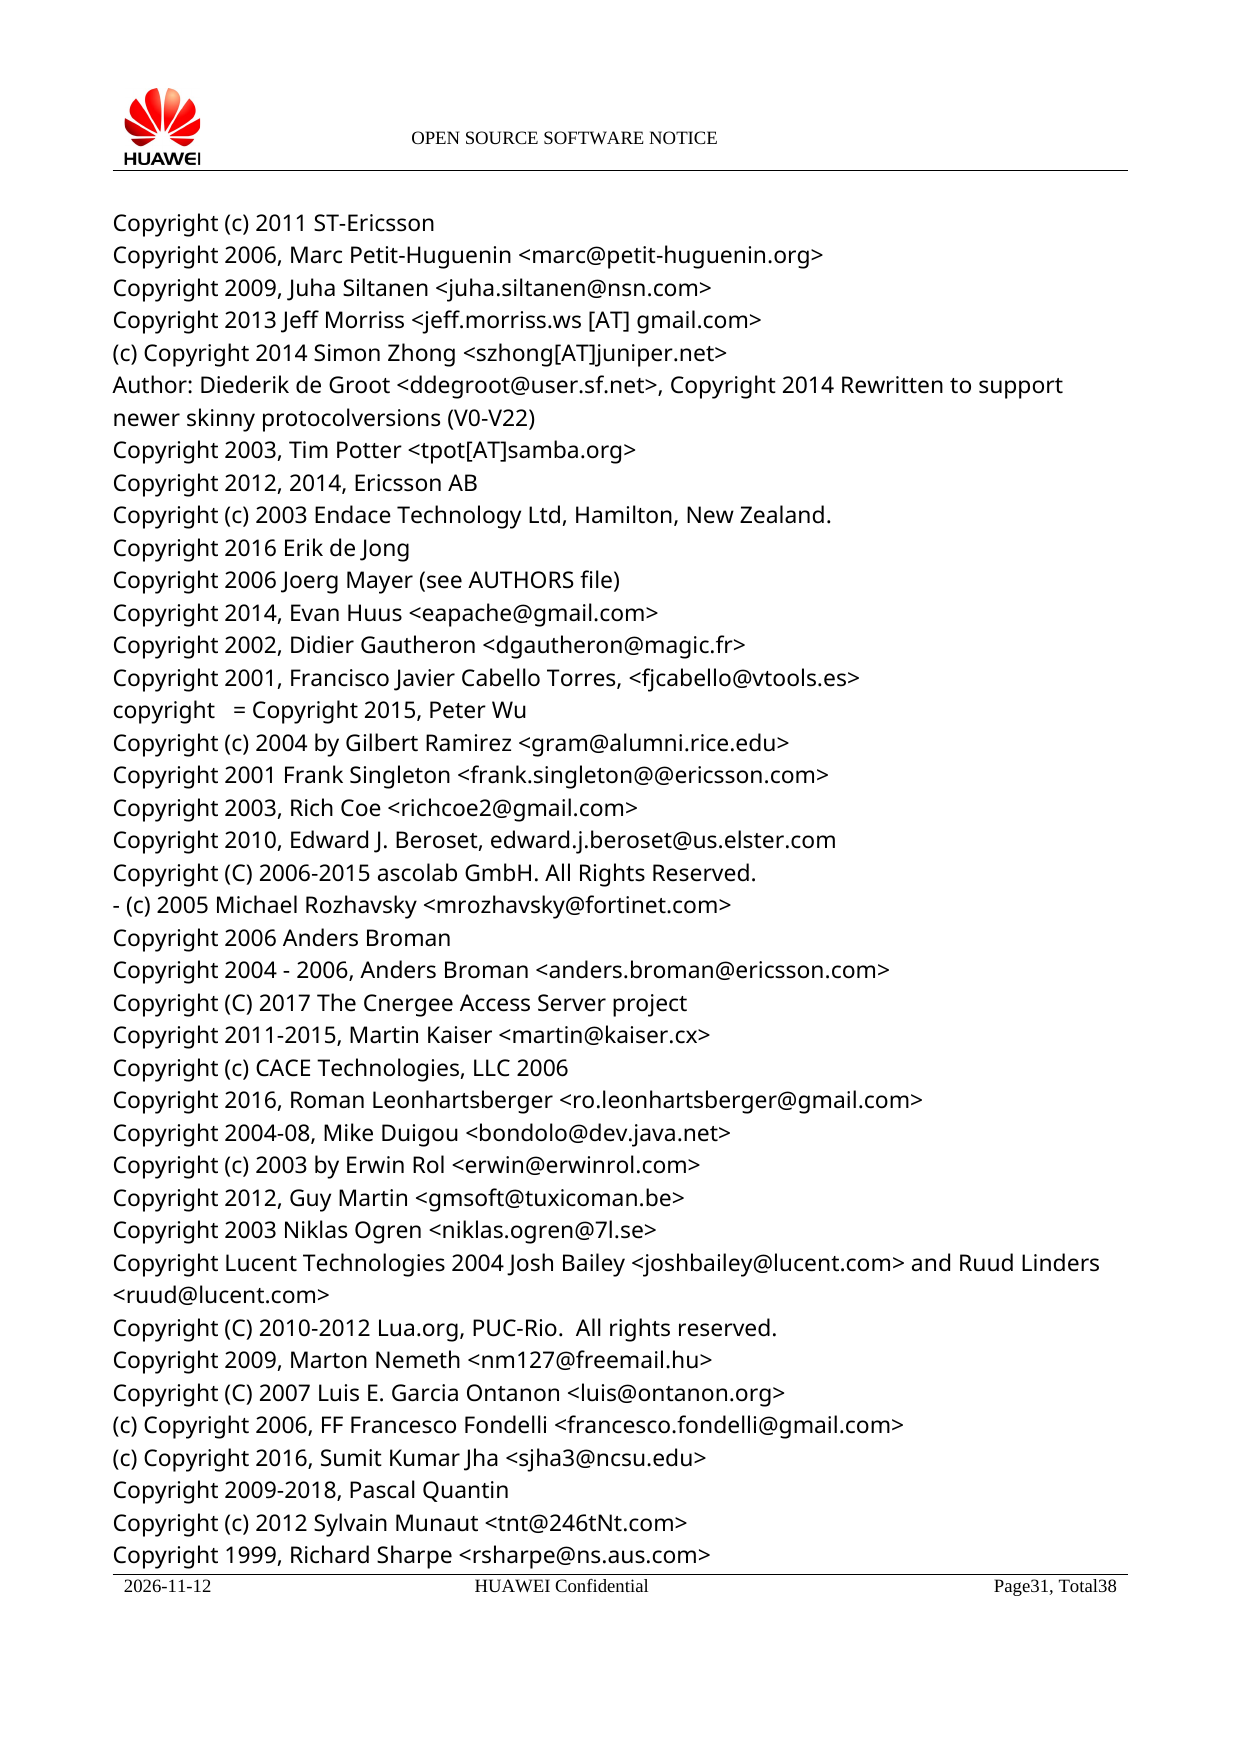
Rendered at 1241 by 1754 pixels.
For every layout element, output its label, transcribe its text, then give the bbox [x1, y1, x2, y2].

picture [124, 88, 201, 165]
